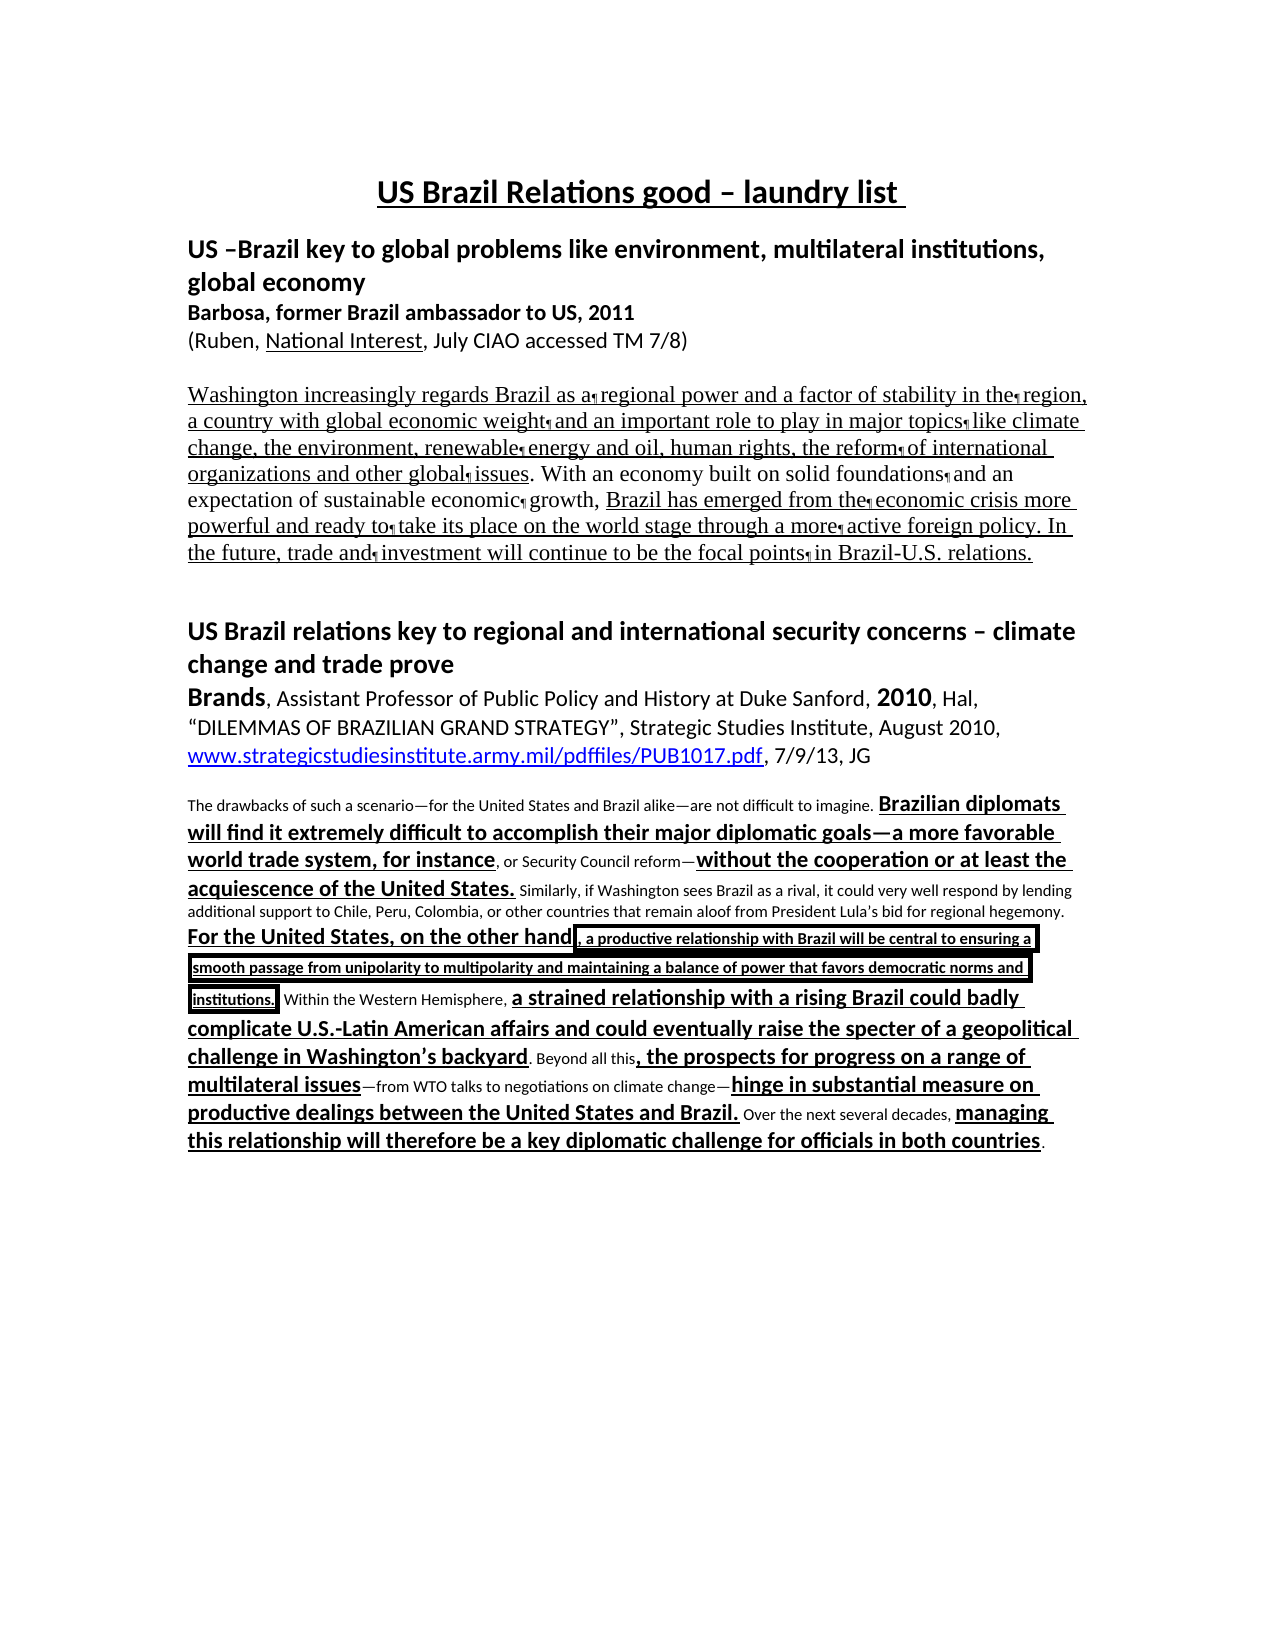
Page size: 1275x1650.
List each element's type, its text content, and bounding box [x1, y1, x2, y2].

subtitle US Brazil relations key to regional and international security concerns – climate change and trade prove [187, 614, 1087, 680]
text Brands, Assistant Professor of Public Policy and History at Duke Sanford, 2010, Hal, “DILEMMAS OF BRAZILIAN GRAND STRATEGY”, Strategic Studies Institute, August 2010, www.strategicstudiesinstitute.army.mil/pdffiles/PUB1017.pdf, 7/9/13, JG [187, 680, 1087, 769]
text Barbosa, former Brazil ambassador to US, 2011 [187, 298, 1087, 326]
subtitle US Brazil Relations good – laundry list [187, 171, 1087, 212]
subtitle US –Brazil key to global problems like environment, multilateral institutions, global economy [187, 232, 1087, 298]
text (Ruben, National Interest, July CIAO accessed TM 7/8) [187, 326, 1087, 354]
text Washington increasingly regards Brazil as a¶ regional power and a factor of stability in the¶ region, a country with global economic weight¶ and an important role to play in major topics¶ like climate change, the environment, renewable¶ energy and oil, human rights, the reform¶ of international organizations and other global¶ issues. With an economy built on solid foundations¶ and an expectation of sustainable economic¶ growth, Brazil has emerged from the¶ economic crisis more powerful and ready to¶ take its place on the world stage through a more¶ active foreign policy. In the future, trade and¶ investment will continue to be the focal points¶ in Brazil-U.S. relations. [187, 405, 1087, 565]
text The drawbacks of such a scenario—for the United States and Brazil alike—are not difficult to imagine. Brazilian diplomats will find it extremely difficult to accomplish their major diplomatic goals—a more favorable world trade system, for instance, or Security Council reform—without the cooperation or at least the acquiescence of the United States. Similarly, if Washington sees Brazil as a rival, it could very well respond by lending additional support to Chile, Peru, Colombia, or other countries that remain aloof from President Lula’s bid for regional hegemony. For the United States, on the other hand, a productive relationship with Brazil will be central to ensuring a smooth passage from unipolarity to multipolarity and maintaining a balance of power that favors democratic norms and institutions. Within the Western Hemisphere, a strained relationship with a rising Brazil could badly complicate U.S.-Latin American affairs and could eventually raise the specter of a geopolitical challenge in Washington’s backyard. Beyond all this, the prospects for progress on a range of multilateral issues—from WTO talks to negotiations on climate change—hinge in substantial measure on productive dealings between the United States and Brazil. Over the next several decades, managing this relationship will therefore be a key diplomatic challenge for officials in both countries. [187, 789, 1087, 1154]
